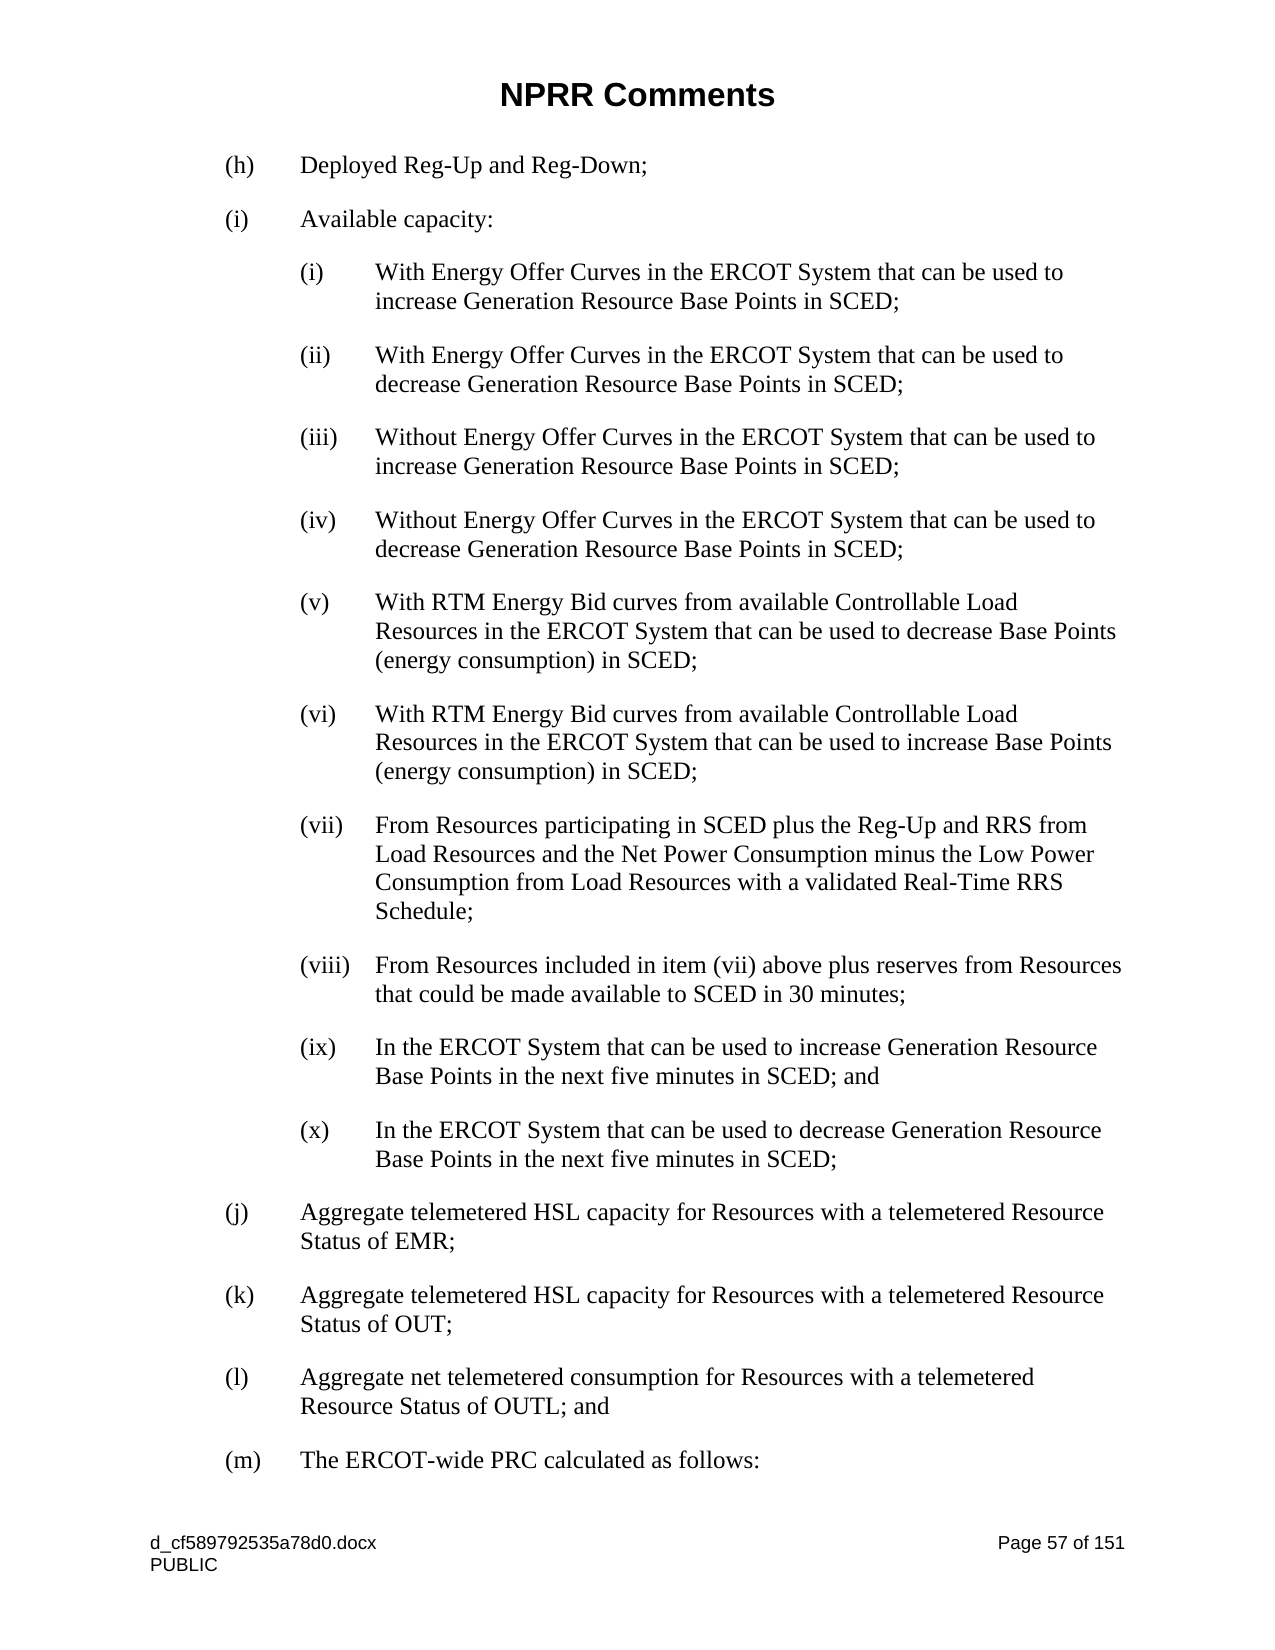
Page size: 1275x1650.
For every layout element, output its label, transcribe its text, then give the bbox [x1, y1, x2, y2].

text (iv) Without Energy Offer Curves in the ERCOT System that can be used to decrease Generation Resource Base Points in SCED; [300, 505, 1125, 562]
text (k) Aggregate telemetered HSL capacity for Resources with a telemetered Resource Status of OUT; [225, 1280, 1125, 1337]
text (ii) With Energy Offer Curves in the ERCOT System that can be used to decrease Generation Resource Base Points in SCED; [300, 340, 1125, 397]
text (vii) From Resources participating in SCED plus the Reg-Up and RRS from Load Resources and the Net Power Consumption minus the Low Power Consumption from Load Resources with a validated Real-Time RRS Schedule; [300, 810, 1125, 925]
text (i) Available capacity: [225, 204, 1125, 232]
text (l) Aggregate net telemetered consumption for Resources with a telemetered Resource Status of OUTL; and [225, 1362, 1125, 1420]
text (v) With RTM Energy Bid curves from available Controllable Load Resources in the ERCOT System that can be used to decrease Base Points (energy consumption) in SCED; [300, 587, 1125, 674]
text (i) With Energy Offer Curves in the ERCOT System that can be used to increase Generation Resource Base Points in SCED; [300, 257, 1125, 315]
text (ix) In the ERCOT System that can be used to increase Generation Resource Base Points in the next five minutes in SCED; and [300, 1032, 1125, 1090]
text (x) In the ERCOT System that can be used to decrease Generation Resource Base Points in the next five minutes in SCED; [300, 1115, 1125, 1172]
text (j) Aggregate telemetered HSL capacity for Resources with a telemetered Resource Status of EMR; [225, 1197, 1125, 1255]
text (vi) With RTM Energy Bid curves from available Controllable Load Resources in the ERCOT System that can be used to increase Base Points (energy consumption) in SCED; [300, 699, 1125, 785]
text (m) The ERCOT-wide PRC calculated as follows: [225, 1445, 1125, 1474]
text (viii) From Resources included in item (vii) above plus reserves from Resources that could be made available to SCED in 30 minutes; [300, 950, 1125, 1007]
text (h) Deployed Reg-Up and Reg-Down; [225, 150, 1125, 179]
text (iii) Without Energy Offer Curves in the ERCOT System that can be used to increase Generation Resource Base Points in SCED; [300, 422, 1125, 480]
